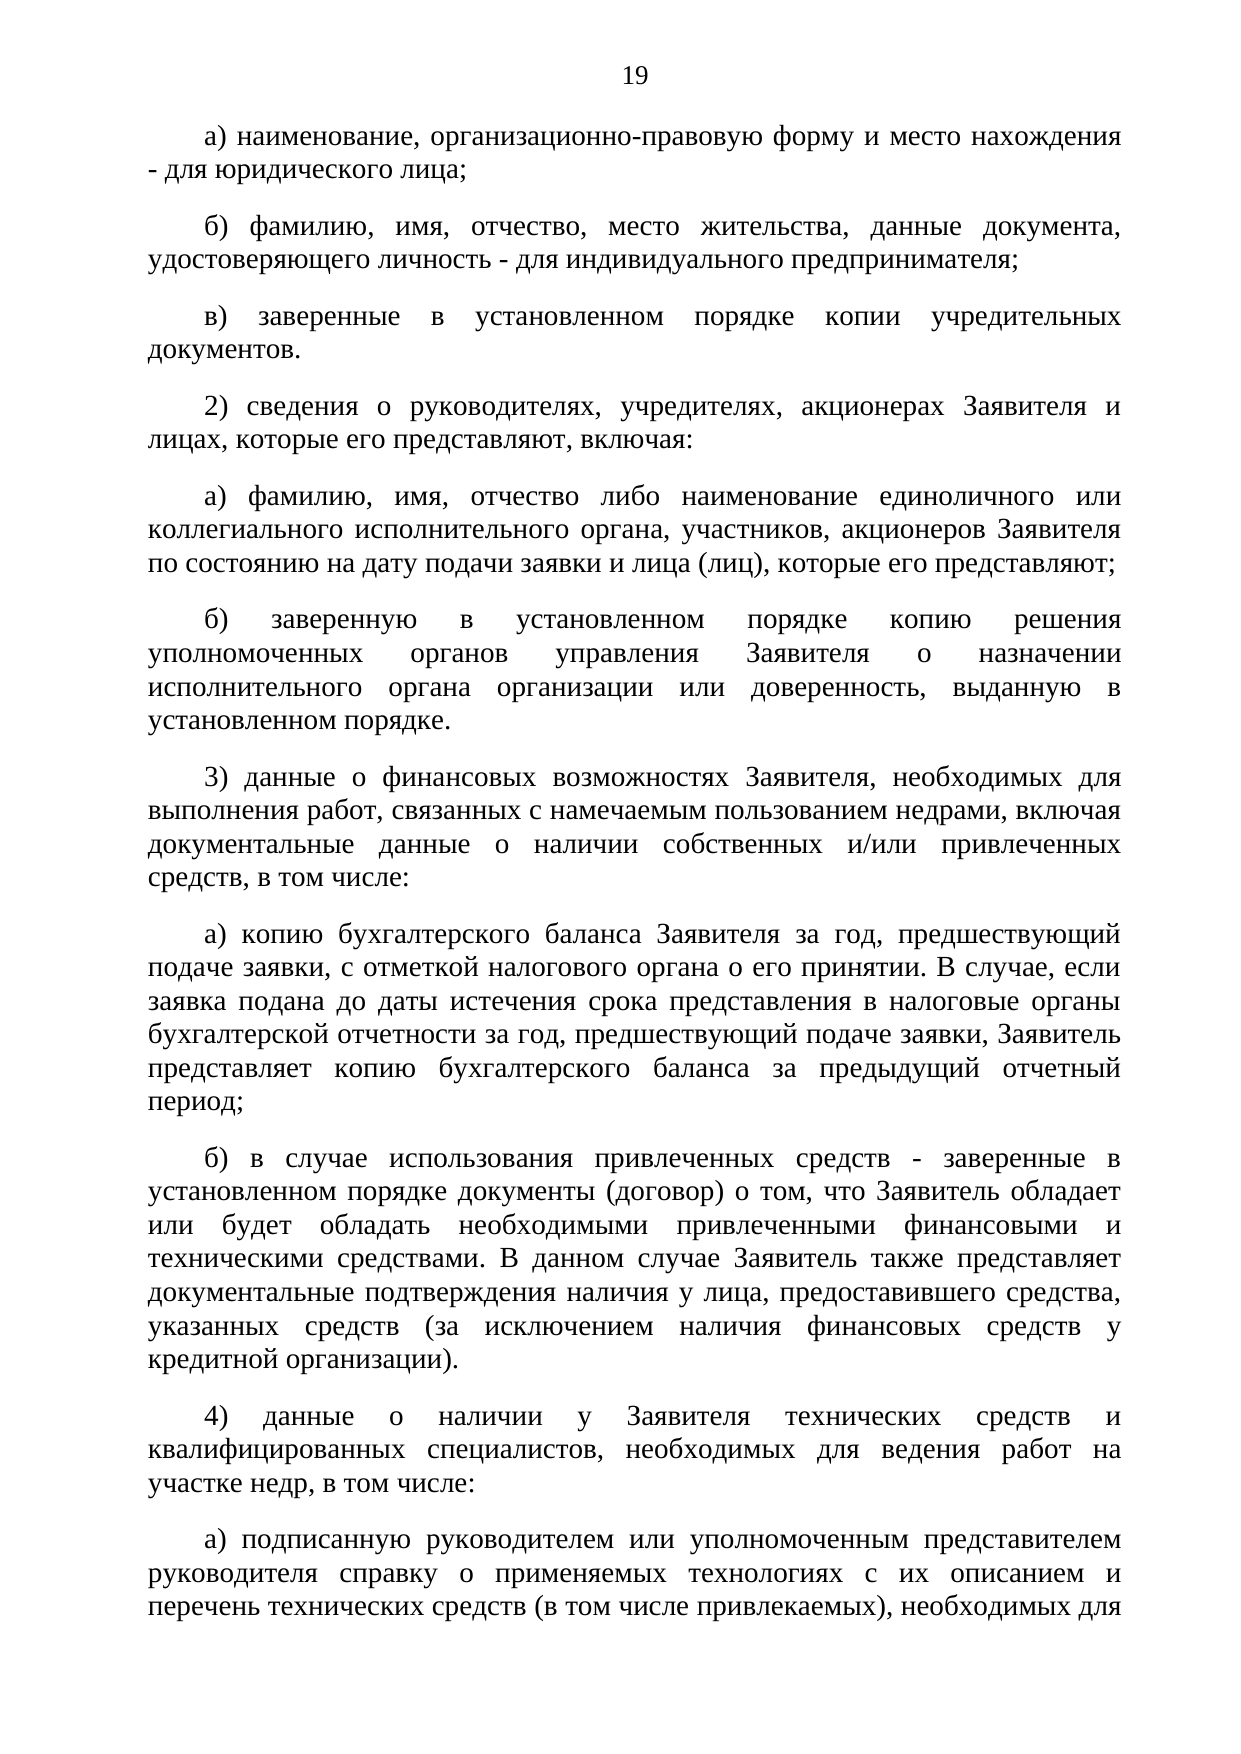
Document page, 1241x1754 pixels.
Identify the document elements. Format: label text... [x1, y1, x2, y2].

text 3) данные о финансовых возможностях Заявителя, необходимых для выполнения работ, связанных с намечаемым пользованием недрами, включая документальные данные о наличии собственных и/или привлеченных средств, в том числе: [148, 759, 1122, 893]
text а) копию бухгалтерского баланса Заявителя за год, предшествующий подаче заявки, с отметкой налогового органа о его принятии. В случае, если заявка подана до даты истечения срока представления в налоговые органы бухгалтерской отчетности за год, предшествующий подаче заявки, Заявитель представляет копию бухгалтерского баланса за предыдущий отчетный период; [148, 916, 1122, 1117]
text 4) данные о наличии у Заявителя технических средств и квалифицированных специалистов, необходимых для ведения работ на участке недр, в том числе: [148, 1398, 1122, 1498]
text в) заверенные в установленном порядке копии учредительных документов. [148, 298, 1122, 365]
text а) наименование, организационно-правовую форму и место нахождения - для юридического лица; [148, 118, 1122, 185]
text 2) сведения о руководителях, учредителях, акционерах Заявителя и лицах, которые его представляют, включая: [148, 388, 1122, 455]
text а) фамилию, имя, отчество либо наименование единоличного или коллегиального исполнительного органа, участников, акционеров Заявителя по состоянию на дату подачи заявки и лица (лиц), которые его представляют; [148, 478, 1122, 579]
text б) фамилию, имя, отчество, место жительства, данные документа, удостоверяющего личность - для индивидуального предпринимателя; [148, 208, 1122, 275]
text б) в случае использования привлеченных средств - заверенные в установленном порядке документы (договор) о том, что Заявитель обладает или будет обладать необходимыми привлеченными финансовыми и техническими средствами. В данном случае Заявитель также представляет документальные подтверждения наличия у лица, предоставившего средства, указанных средств (за исключением наличия финансовых средств у кредитной организации). [148, 1140, 1122, 1375]
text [148, 1521, 1122, 1622]
text б) заверенную в установленном порядке копию решения уполномоченных органов управления Заявителя о назначении исполнительного органа организации или доверенность, выданную в установленном порядке. [148, 602, 1122, 736]
